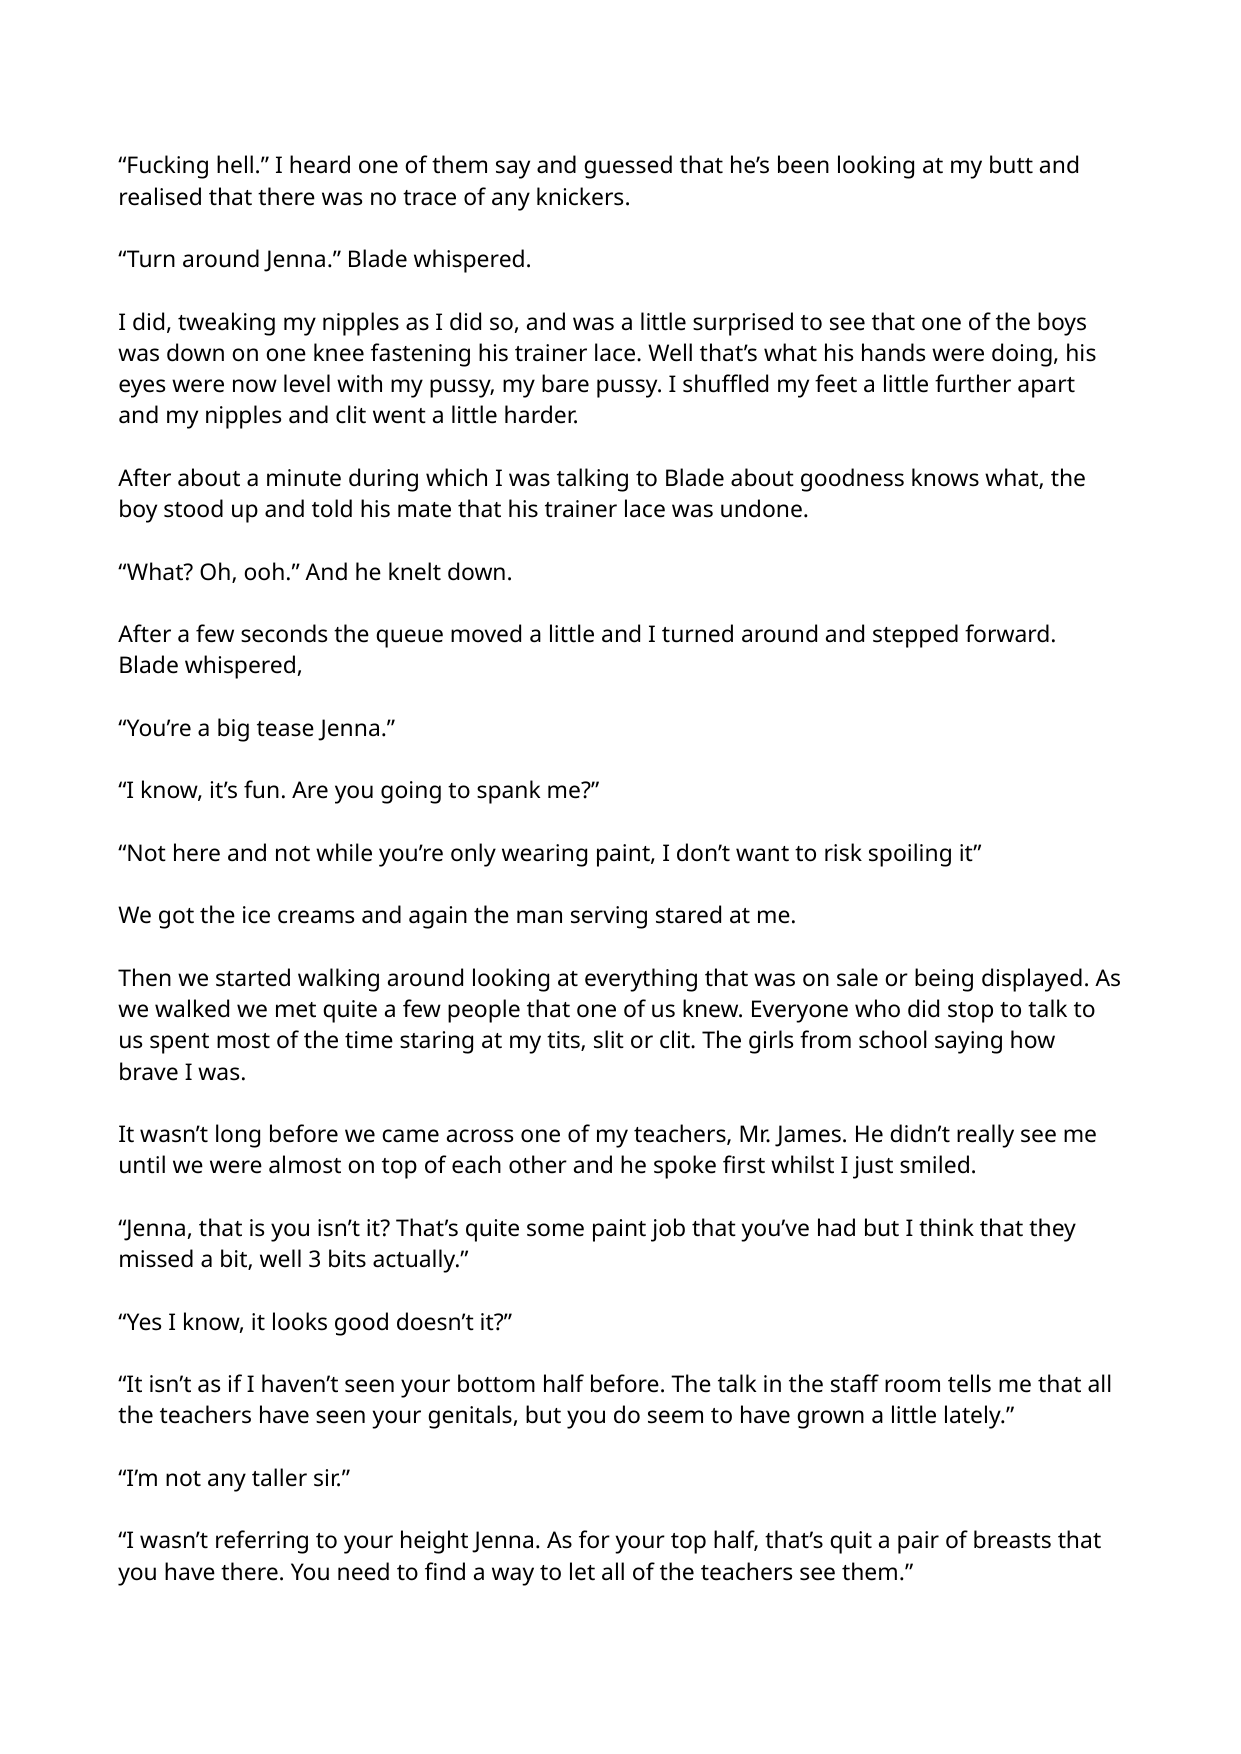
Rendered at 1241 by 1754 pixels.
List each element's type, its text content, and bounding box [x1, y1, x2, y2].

text “You’re a big tease Jenna.” [118, 712, 1122, 743]
text “I know, it’s fun. Are you going to spank me?” [118, 774, 1122, 806]
text It wasn’t long before we came across one of my teachers, Mr. James. He didn’t really see me until we were almost on top of each other and he spoke first whilst I just smiled. [118, 1118, 1122, 1181]
text “It isn’t as if I haven’t seen your bottom half before. The talk in the staff room tells me that all the teachers have seen your genitals, but you do seem to have grown a little lately.” [118, 1368, 1122, 1431]
text We got the ice creams and again the man serving stared at me. [118, 899, 1122, 931]
text “I’m not any taller sir.” [118, 1462, 1122, 1493]
text “Not here and not while you’re only wearing paint, I don’t want to risk spoiling it” [118, 837, 1122, 868]
text “Yes I know, it looks good doesn’t it?” [118, 1306, 1122, 1337]
text Then we started walking around looking at everything that was on sale or being displayed. As we walked we met quite a few people that one of us knew. Everyone who did stop to talk to us spent most of the time staring at my tits, slit or clit. The girls from school saying how brave I was. [118, 962, 1122, 1087]
text “Jenna, that is you isn’t it? That’s quite some paint job that you’ve had but I think that they missed a bit, well 3 bits actually.” [118, 1212, 1122, 1274]
text After about a minute during which I was talking to Blade about goodness knows what, the boy stood up and told his mate that his trainer lace was undone. [118, 462, 1122, 524]
text I did, tweaking my nipples as I did so, and was a little surprised to see that one of the boys was down on one knee fastening his trainer lace. Well that’s what his hands were doing, his eyes were now level with my pussy, my bare pussy. I shuffled my feet a little further apart and my nipples and clit went a little harder. [118, 306, 1122, 431]
text After a few seconds the queue moved a little and I turned around and stepped forward. Blade whispered, [118, 618, 1122, 681]
text “Fucking hell.” I heard one of them say and guessed that he’s been looking at my butt and realised that there was no trace of any knickers. [118, 149, 1122, 212]
text “Turn around Jenna.” Blade whispered. [118, 243, 1122, 274]
text “What? Oh, ooh.” And he knelt down. [118, 556, 1122, 587]
text “I wasn’t referring to your height Jenna. As for your top half, that’s quit a pair of breasts that you have there. You need to find a way to let all of the teachers see them.” [118, 1524, 1122, 1587]
